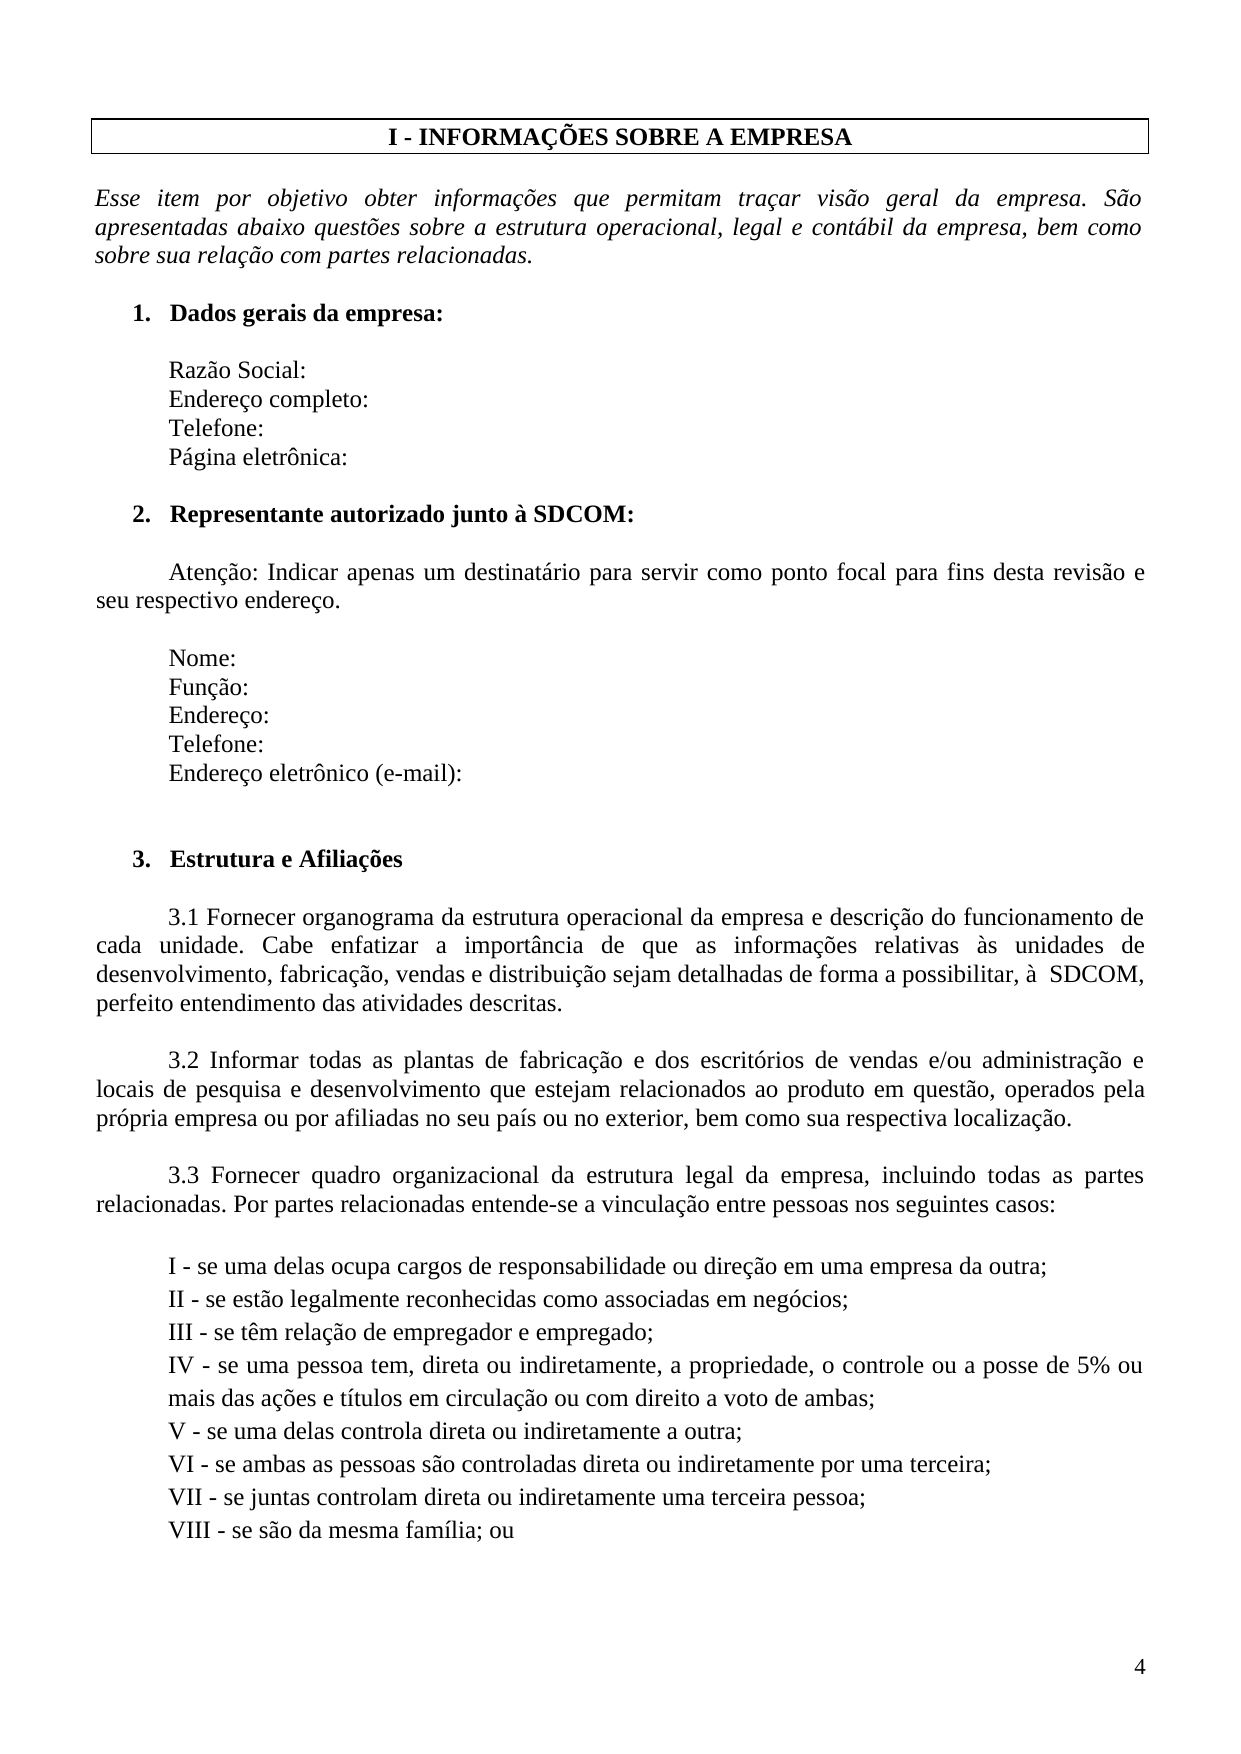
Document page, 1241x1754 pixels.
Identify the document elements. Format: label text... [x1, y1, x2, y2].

text VII - se juntas controlam direta ou indiretamente uma terceira pessoa; [168, 1482, 1146, 1511]
text Nome: [94, 643, 1146, 672]
subtitle Estrutura e Afiliações [132, 844, 1146, 873]
subtitle Dados gerais da empresa: [132, 298, 1146, 327]
text I - se uma delas ocupa cargos de responsabilidade ou direção em uma empresa da outra; [94, 1251, 1146, 1280]
text Telefone: [94, 413, 1146, 442]
subtitle Endereço eletrônico (e-mail): [80, 758, 1166, 787]
text Página eletrônica: [94, 442, 1146, 470]
text Telefone: [94, 729, 1146, 758]
text VI - se ambas as pessoas são controladas direta ou indiretamente por uma terceira; [168, 1449, 1146, 1478]
subtitle I - INFORMAÇÕES SOBRE A EMPRESA [92, 120, 1148, 153]
text Atenção: Indicar apenas um destinatário para servir como ponto focal para fins desta revisão e seu respectivo endereço. [96, 557, 1146, 614]
text IV - se uma pessoa tem, direta ou indiretamente, a propriedade, o controle ou a posse de 5% ou mais das ações e títulos em circulação ou com direito a voto de ambas; [168, 1350, 1146, 1412]
text 3.2 Informar todas as plantas de fabricação e dos escritórios de vendas e/ou administração e locais de pesquisa e desenvolvimento que estejam relacionados ao produto em questão, operados pela própria empresa ou por afiliadas no seu país ou no exterior, bem como sua respectiva localização. [96, 1045, 1146, 1132]
text V - se uma delas controla direta ou indiretamente a outra; [168, 1416, 1146, 1445]
text 3.3 Fornecer quadro organizacional da estrutura legal da empresa, incluindo todas as partes relacionadas. Por partes relacionadas entende-se a vinculação entre pessoas nos seguintes casos: [96, 1160, 1146, 1218]
text Função: [94, 672, 1146, 700]
text III - se têm relação de empregador e empregado; [168, 1317, 1146, 1346]
subtitle Representante autorizado junto à SDCOM: [132, 499, 1146, 528]
text Endereço completo: [94, 384, 1146, 413]
text Endereço: [94, 700, 1146, 729]
text 3.1 Fornecer organograma da estrutura operacional da empresa e descrição do funcionamento de cada unidade. Cabe enfatizar a importância de que as informações relativas às unidades de desenvolvimento, fabricação, vendas e distribuição sejam detalhadas de forma a possibilitar, à SDCOM, perfeito entendimento das atividades descritas. [96, 902, 1146, 1017]
text II - se estão legalmente reconhecidas como associadas em negócios; [168, 1284, 1146, 1313]
text VIII - se são da mesma família; ou [168, 1515, 1146, 1544]
text Esse item por objetivo obter informações que permitam traçar visão geral da empresa. São apresentadas abaixo questões sobre a estrutura operacional, legal e contábil da empresa, bem como sobre sua relação com partes relacionadas. [94, 183, 1146, 269]
text Razão Social: [94, 355, 1146, 384]
